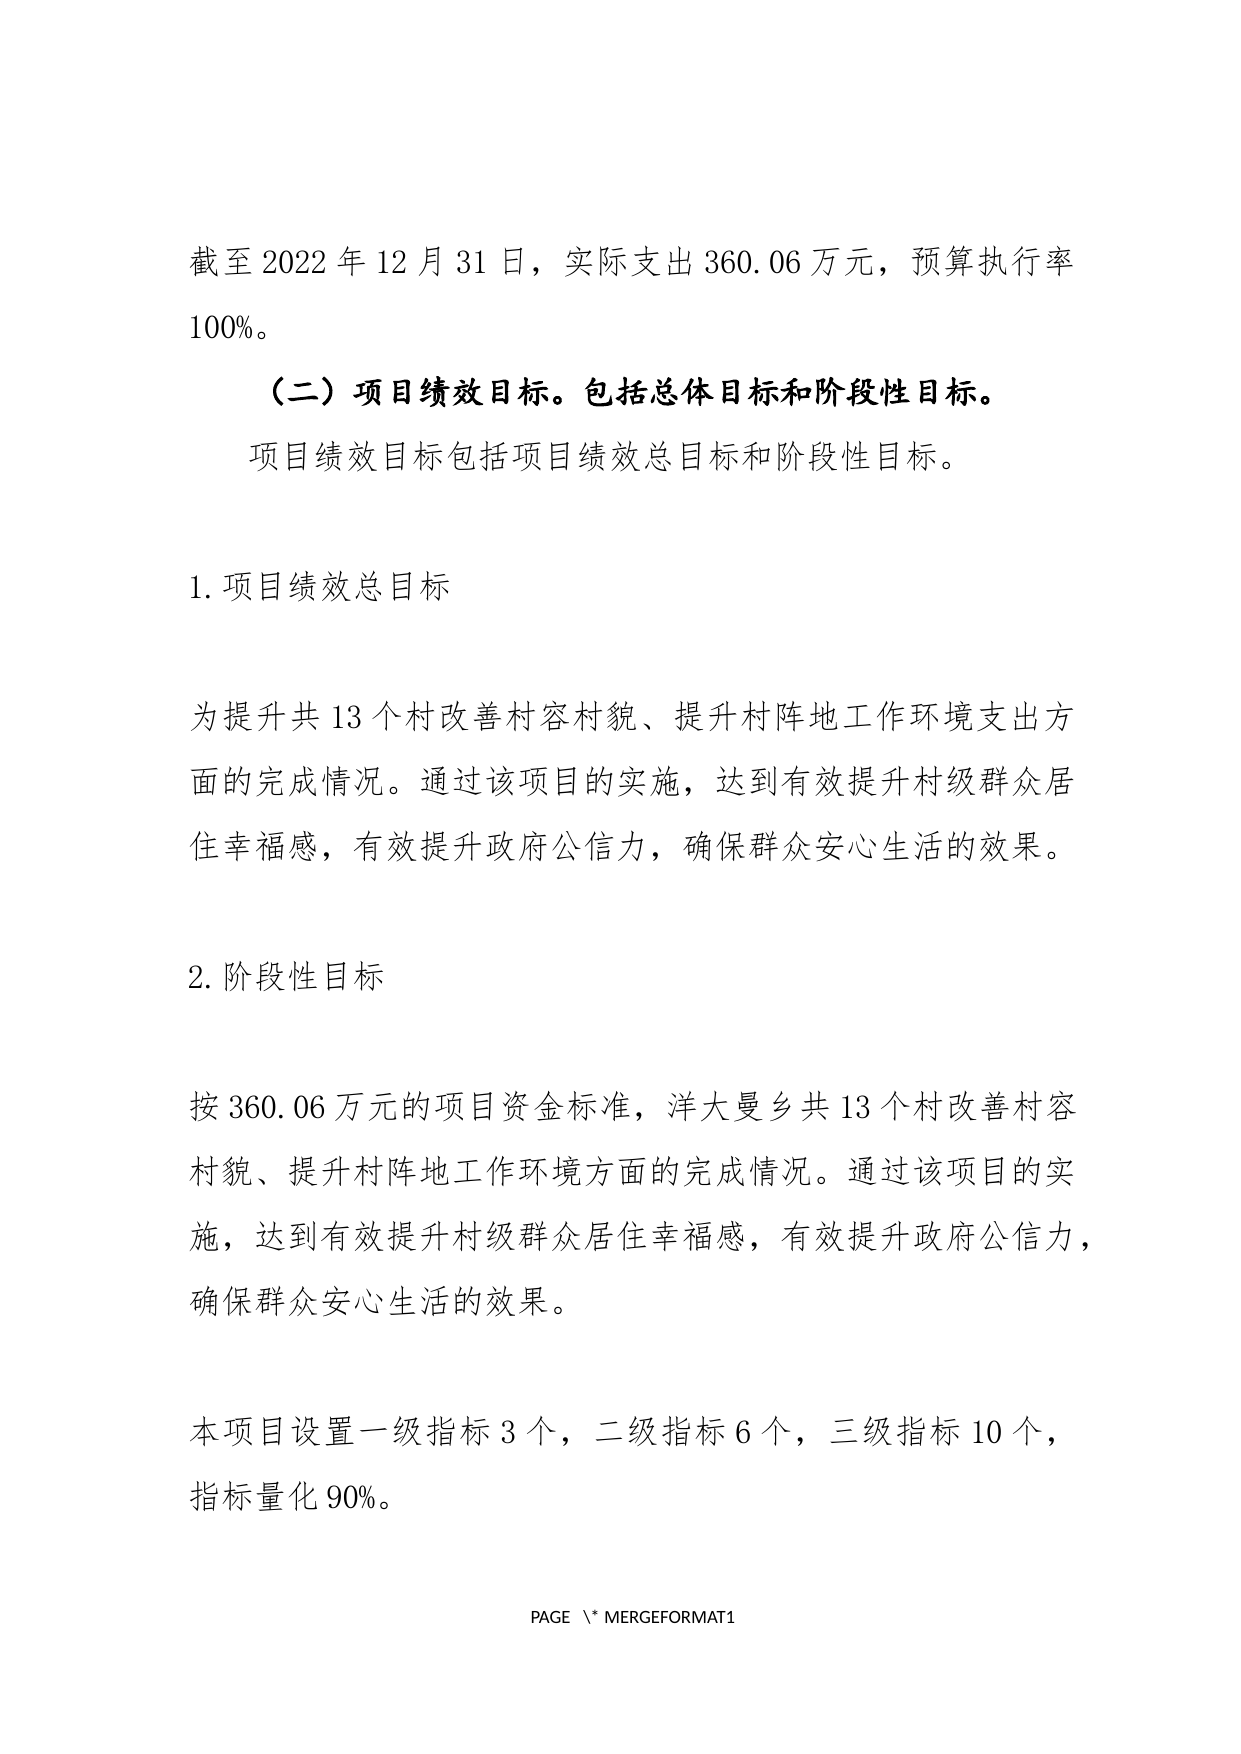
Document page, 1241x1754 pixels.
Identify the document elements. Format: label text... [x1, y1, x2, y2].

text （二）项目绩效目标。包括总体目标和阶段性目标。 [187, 357, 1078, 422]
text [187, 162, 1078, 357]
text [187, 422, 1078, 1527]
